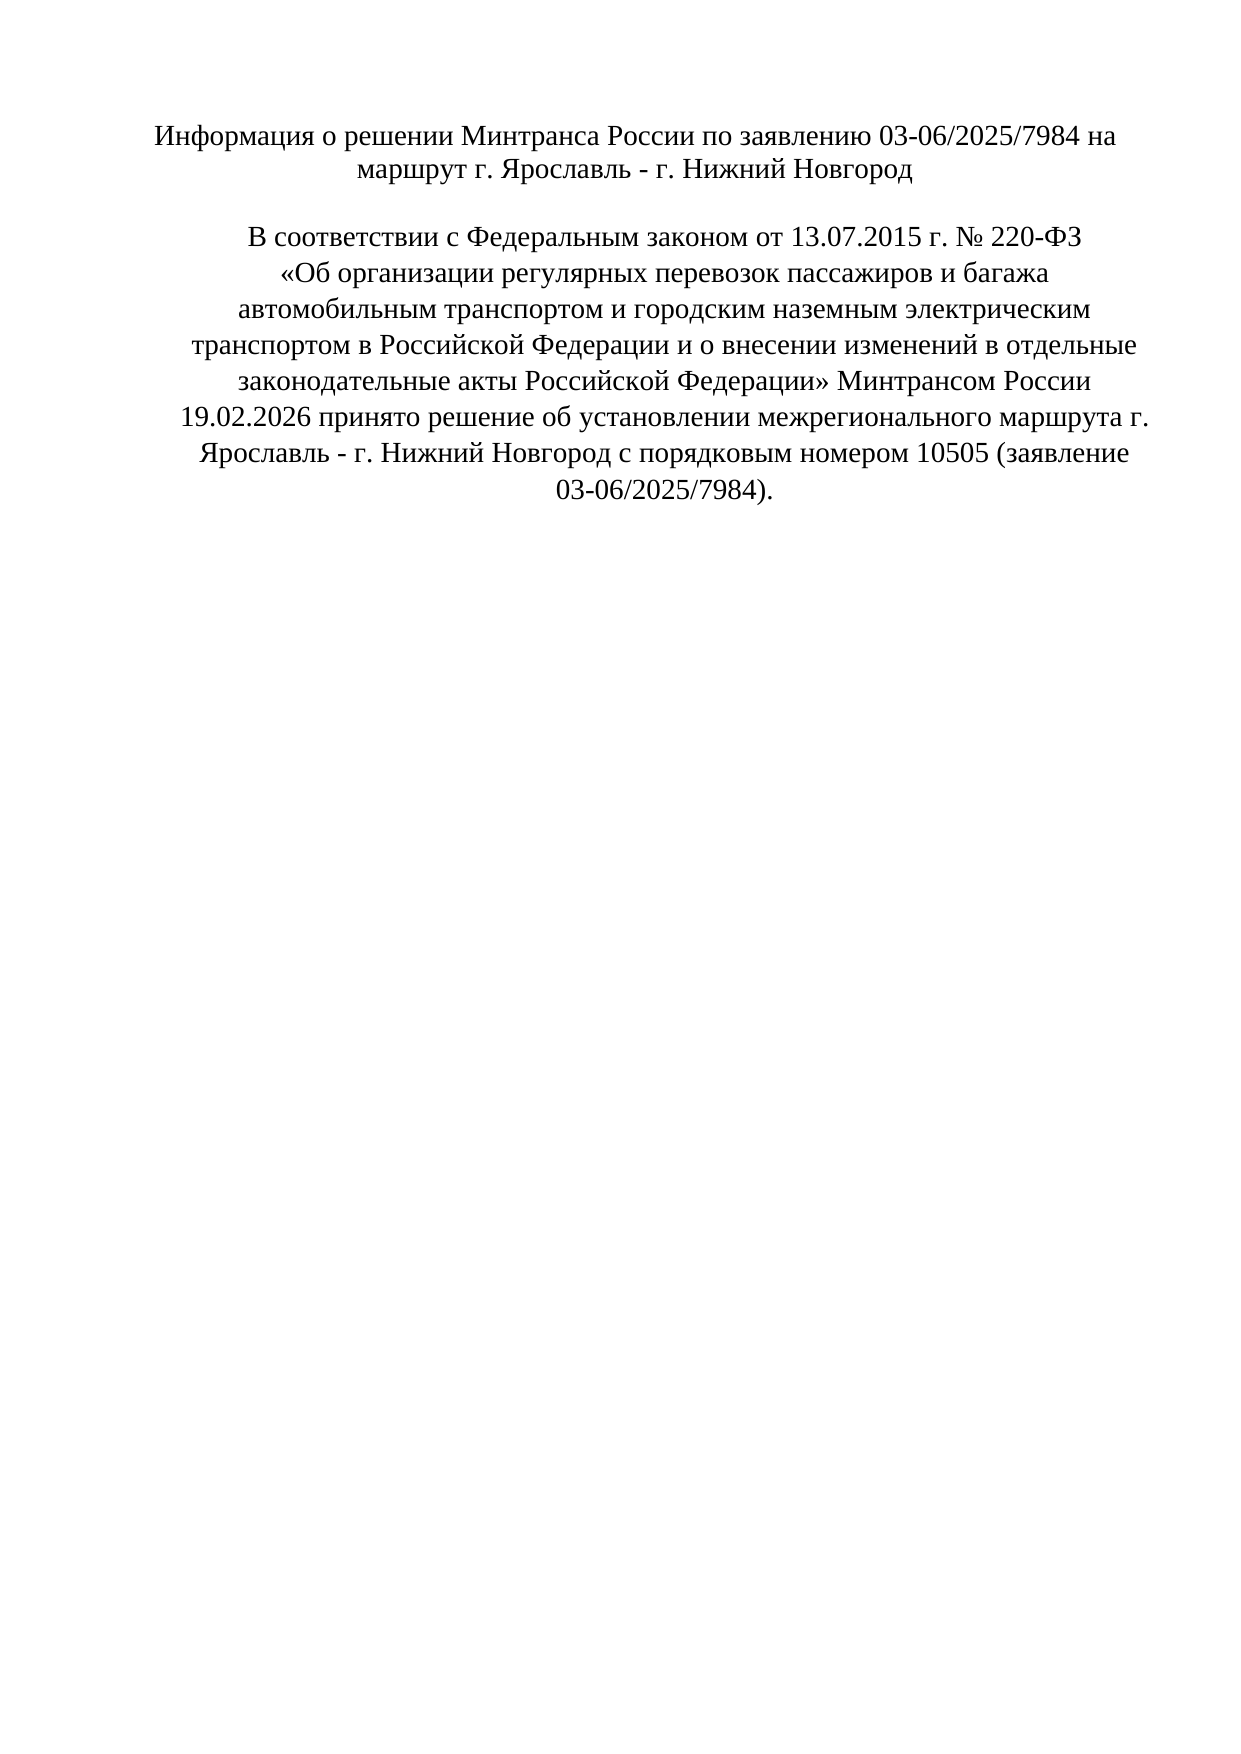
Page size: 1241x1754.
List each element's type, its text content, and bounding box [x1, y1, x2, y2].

text В соответствии с Федеральным законом от 13.07.2015 г. № 220-ФЗ «Об организации регулярных перевозок пассажиров и багажа автомобильным транспортом и городским наземным электрическим транспортом в Российской Федерации и о внесении изменений в отдельные законодательные акты Российской Федерации» Минтрансом России 19.02.2026 принято решение об установлении межрегионального маршрута г. Ярославль - г. Нижний Новгород с порядковым номером 10505 (заявление 03-06/2025/7984). [177, 219, 1152, 505]
text Информация о решении Минтранса России по заявлению 03-06/2025/7984 на маршрут г. Ярославль - г. Нижний Новгород [118, 118, 1152, 185]
